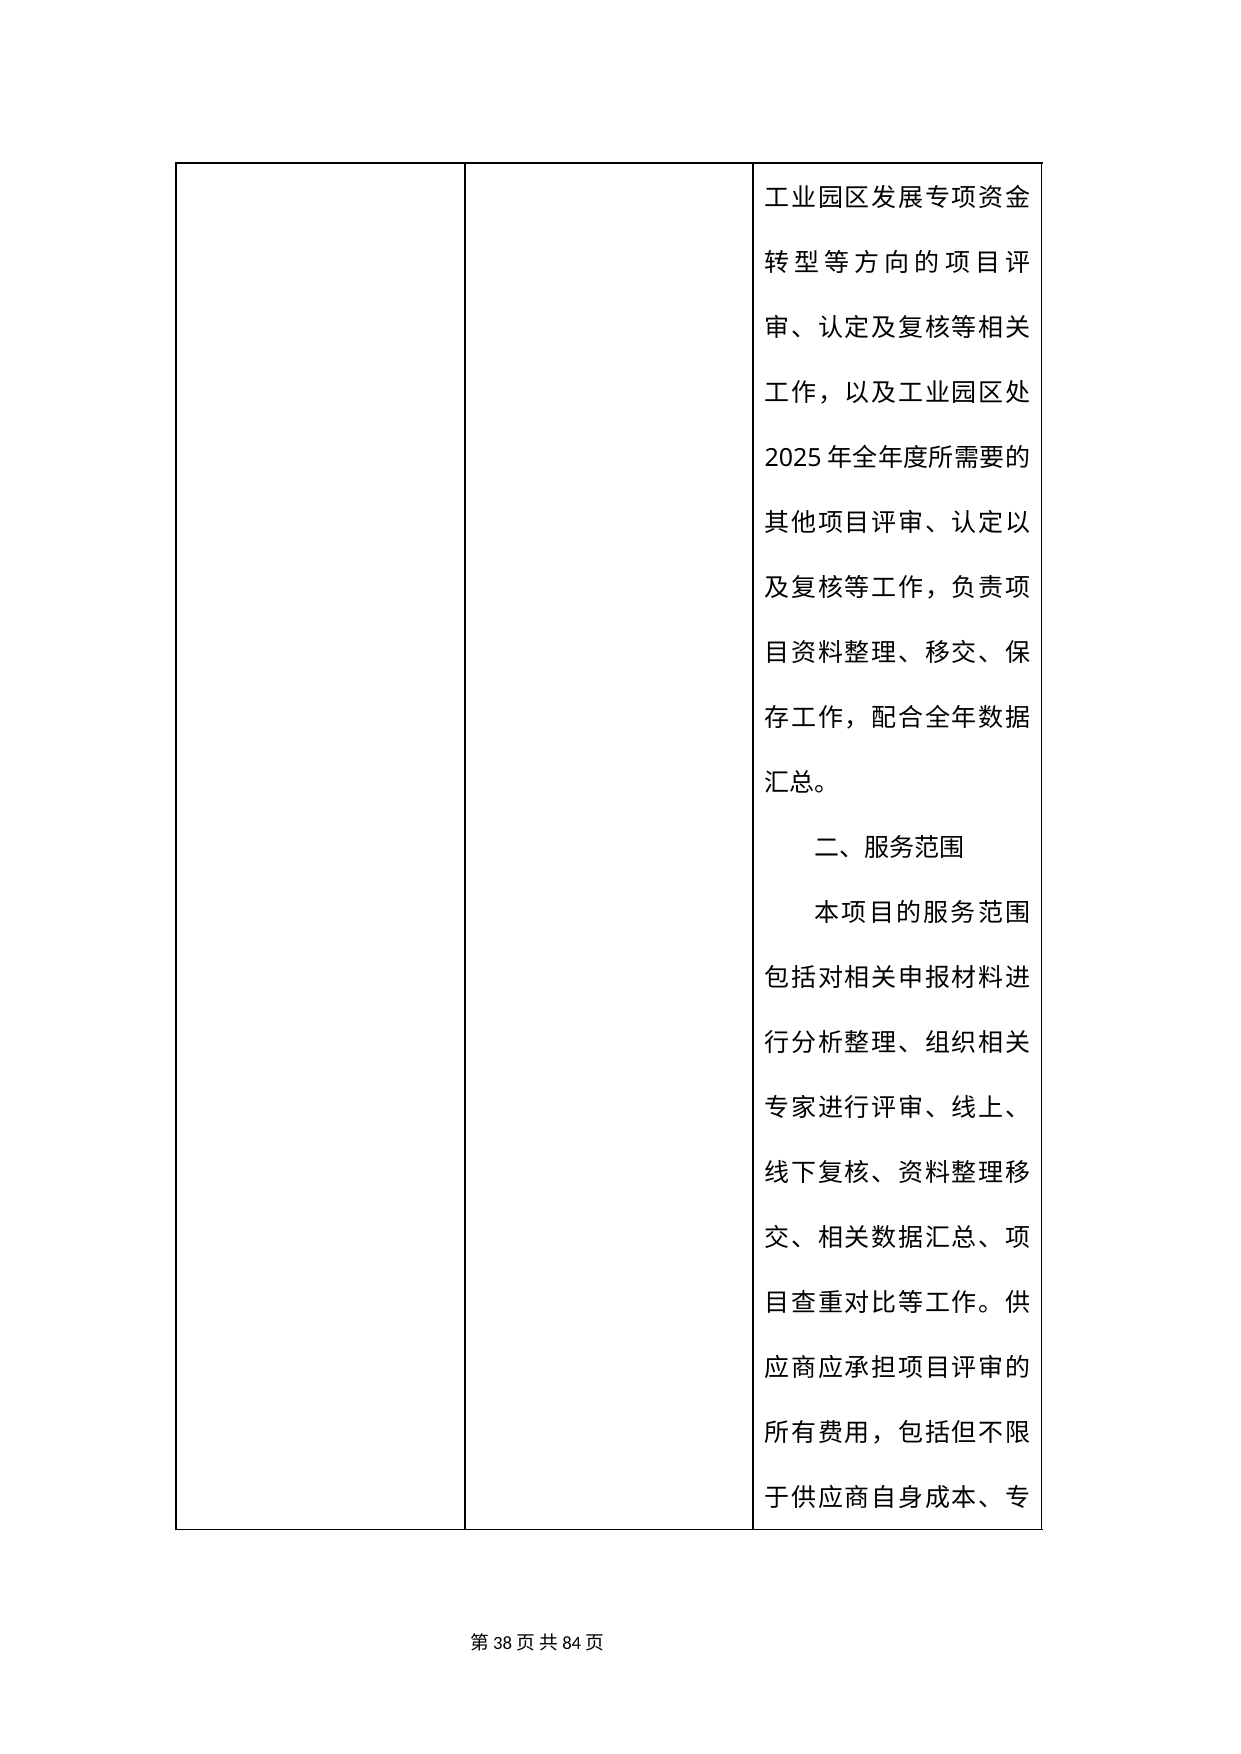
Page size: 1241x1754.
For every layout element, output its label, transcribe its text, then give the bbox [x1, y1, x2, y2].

table_cell [466, 164, 752, 1528]
table_cell 1 [177, 164, 464, 1528]
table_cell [754, 164, 1041, 1528]
